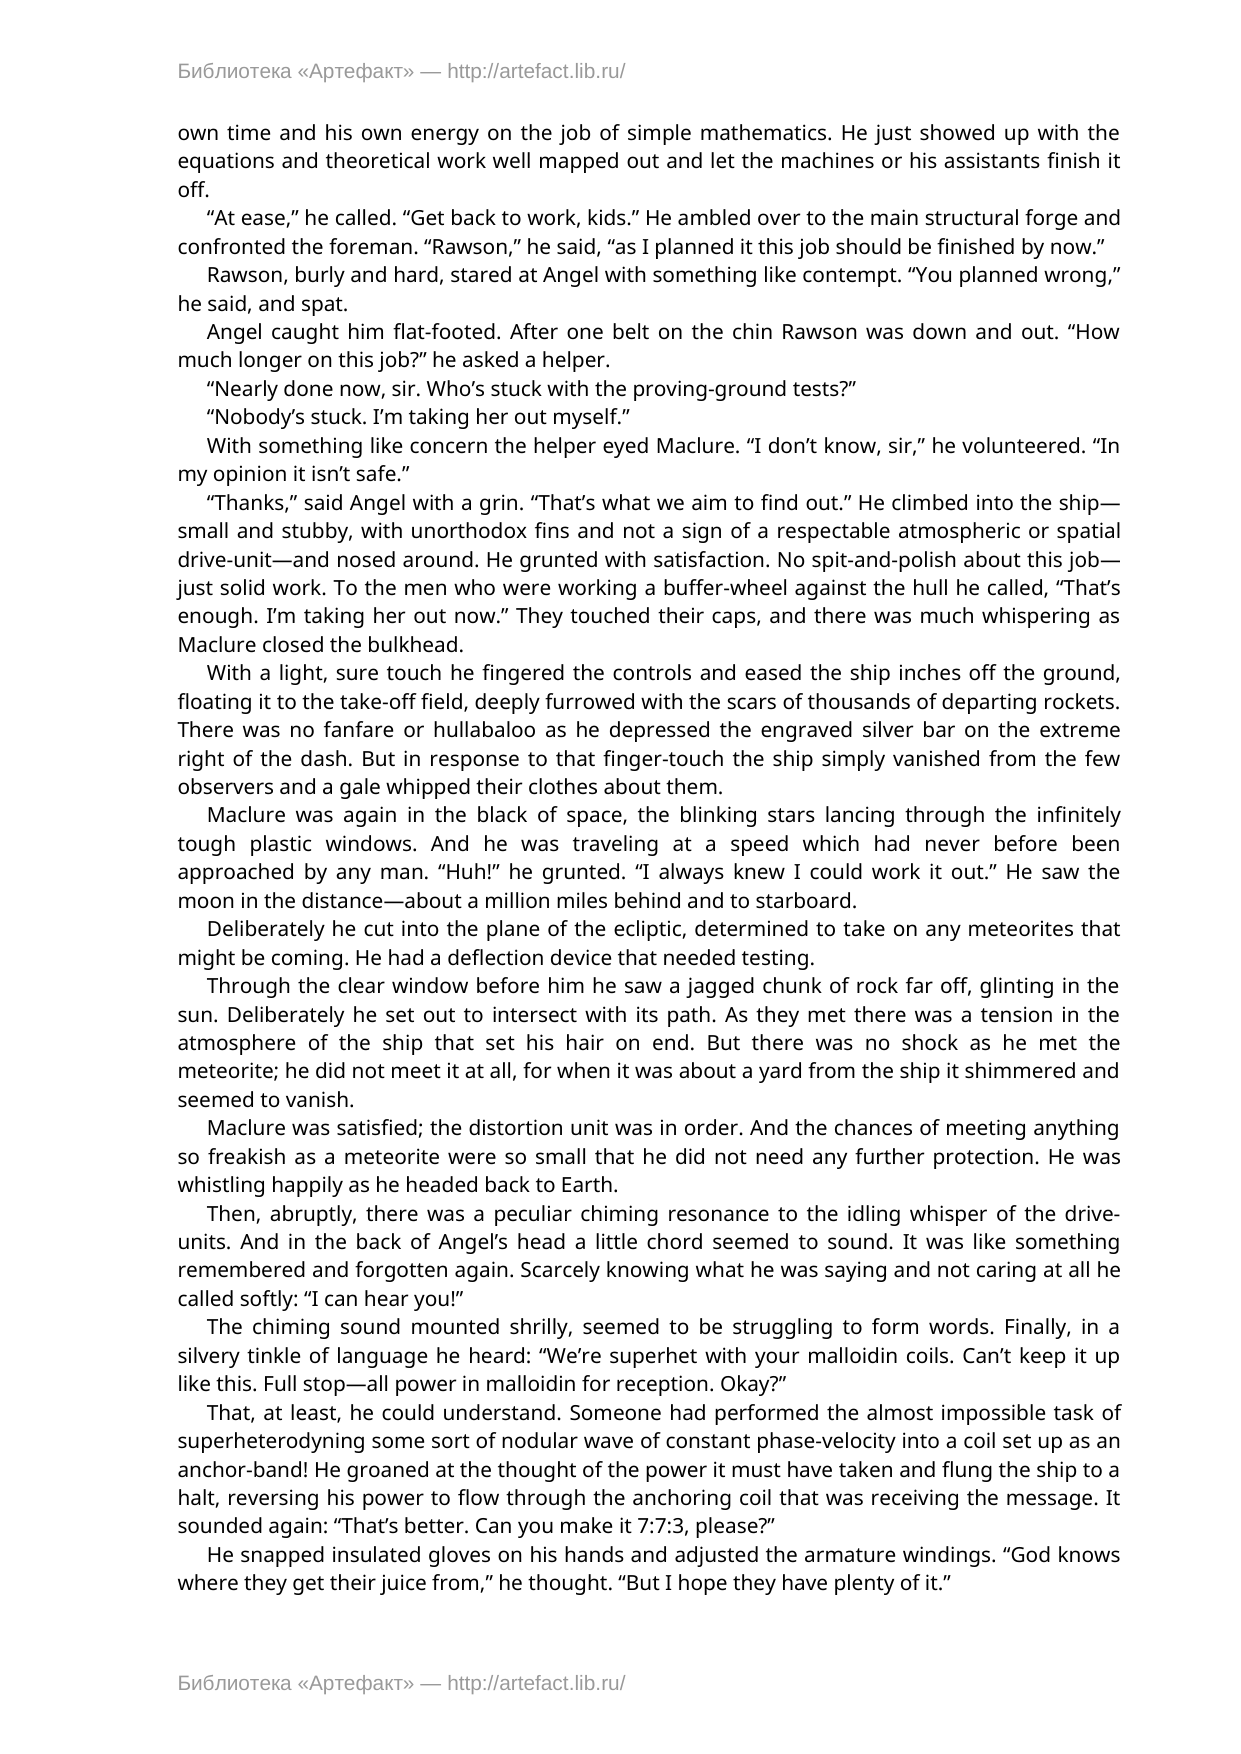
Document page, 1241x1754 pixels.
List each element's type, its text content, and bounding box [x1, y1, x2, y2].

text “Nearly done now, sir. Who’s stuck with the proving-ground tests?” [177, 374, 1122, 402]
text Then, abruptly, there was a peculiar chiming resonance to the idling whisper of the drive-units. And in the back of Angel’s head a little chord seemed to sound. It was like something remembered and forgotten again. Scarcely knowing what he was saying and not caring at all he called softly: “I can hear you!” [177, 1199, 1122, 1312]
text Deliberately he cut into the plane of the ecliptic, determined to take on any meteorites that might be coming. He had a deflection device that needed testing. [177, 914, 1122, 971]
text With a light, sure touch he fingered the controls and eased the ship inches off the ground, floating it to the take-off field, deeply furrowed with the scars of thousands of departing rockets. There was no fanfare or hullabaloo as he depressed the engraved silver bar on the extreme right of the dash. But in response to that finger-touch the ship simply vanished from the few observers and a gale whipped their clothes about them. [177, 658, 1122, 801]
text The chiming sound mounted shrilly, seemed to be struggling to form words. Finally, in a silvery tinkle of language he heard: “We’re superhet with your malloidin coils. Can’t keep it up like this. Full stop—all power in malloidin for reception. Okay?” [177, 1312, 1122, 1398]
text He snapped insulated gloves on his hands and adjusted the armature windings. “God knows where they get their juice from,” he thought. “But I hope they have plenty of it.” [177, 1540, 1122, 1597]
text With something like concern the helper eyed Maclure. “I don’t know, sir,” he volunteered. “In my opinion it isn’t safe.” [177, 431, 1122, 488]
text “Thanks,” said Angel with a grin. “That’s what we aim to find out.” He climbed into the ship—small and stubby, with unorthodox fins and not a sign of a respectable atmospheric or spatial drive-unit—and nosed around. He grunted with satisfaction. No spit-and-polish about this job—just solid work. To the men who were working a buffer-wheel against the hull he called, “That’s enough. I’m taking her out now.” They touched their caps, and there was much whispering as Maclure closed the bulkhead. [177, 488, 1122, 658]
text Through the clear window before him he saw a jagged chunk of rock far off, glinting in the sun. Deliberately he set out to intersect with its path. As they met there was a tension in the atmosphere of the ship that set his hair on end. But there was no shock as he met the meteorite; he did not meet it at all, for when it was about a yard from the ship it shimmered and seemed to vanish. [177, 971, 1122, 1113]
text That, at least, he could understand. Someone had performed the almost impossible task of superheterodyning some sort of nodular wave of constant phase-velocity into a coil set up as an anchor-band! He groaned at the thought of the power it must have taken and flung the ship to a halt, reversing his power to flow through the anchoring coil that was receiving the message. It sounded again: “That’s better. Can you make it 7:7:3, please?” [177, 1398, 1122, 1540]
text Maclure was satisfied; the distortion unit was in order. And the chances of meeting anything so freakish as a meteorite were so small that he did not need any further protection. He was whistling happily as he headed back to Earth. [177, 1113, 1122, 1199]
text Rawson, burly and hard, stared at Angel with something like contempt. “You planned wrong,” he said, and spat. [177, 260, 1122, 317]
text “Nobody’s stuck. I’m taking her out myself.” [177, 402, 1122, 431]
text Maclure was again in the black of space, the blinking stars lancing through the infinitely tough plastic windows. And he was traveling at a speed which had never before been approached by any man. “Huh!” he grunted. “I always knew I could work it out.” He saw the moon in the distance—about a million miles behind and to starboard. [177, 801, 1122, 914]
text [177, 118, 1122, 203]
text “At ease,” he called. “Get back to work, kids.” He ambled over to the main structural forge and confronted the foreman. “Rawson,” he said, “as I planned it this job should be finished by now.” [177, 203, 1122, 260]
text Angel caught him flat-footed. After one belt on the chin Rawson was down and out. “How much longer on this job?” he asked a helper. [177, 317, 1122, 374]
